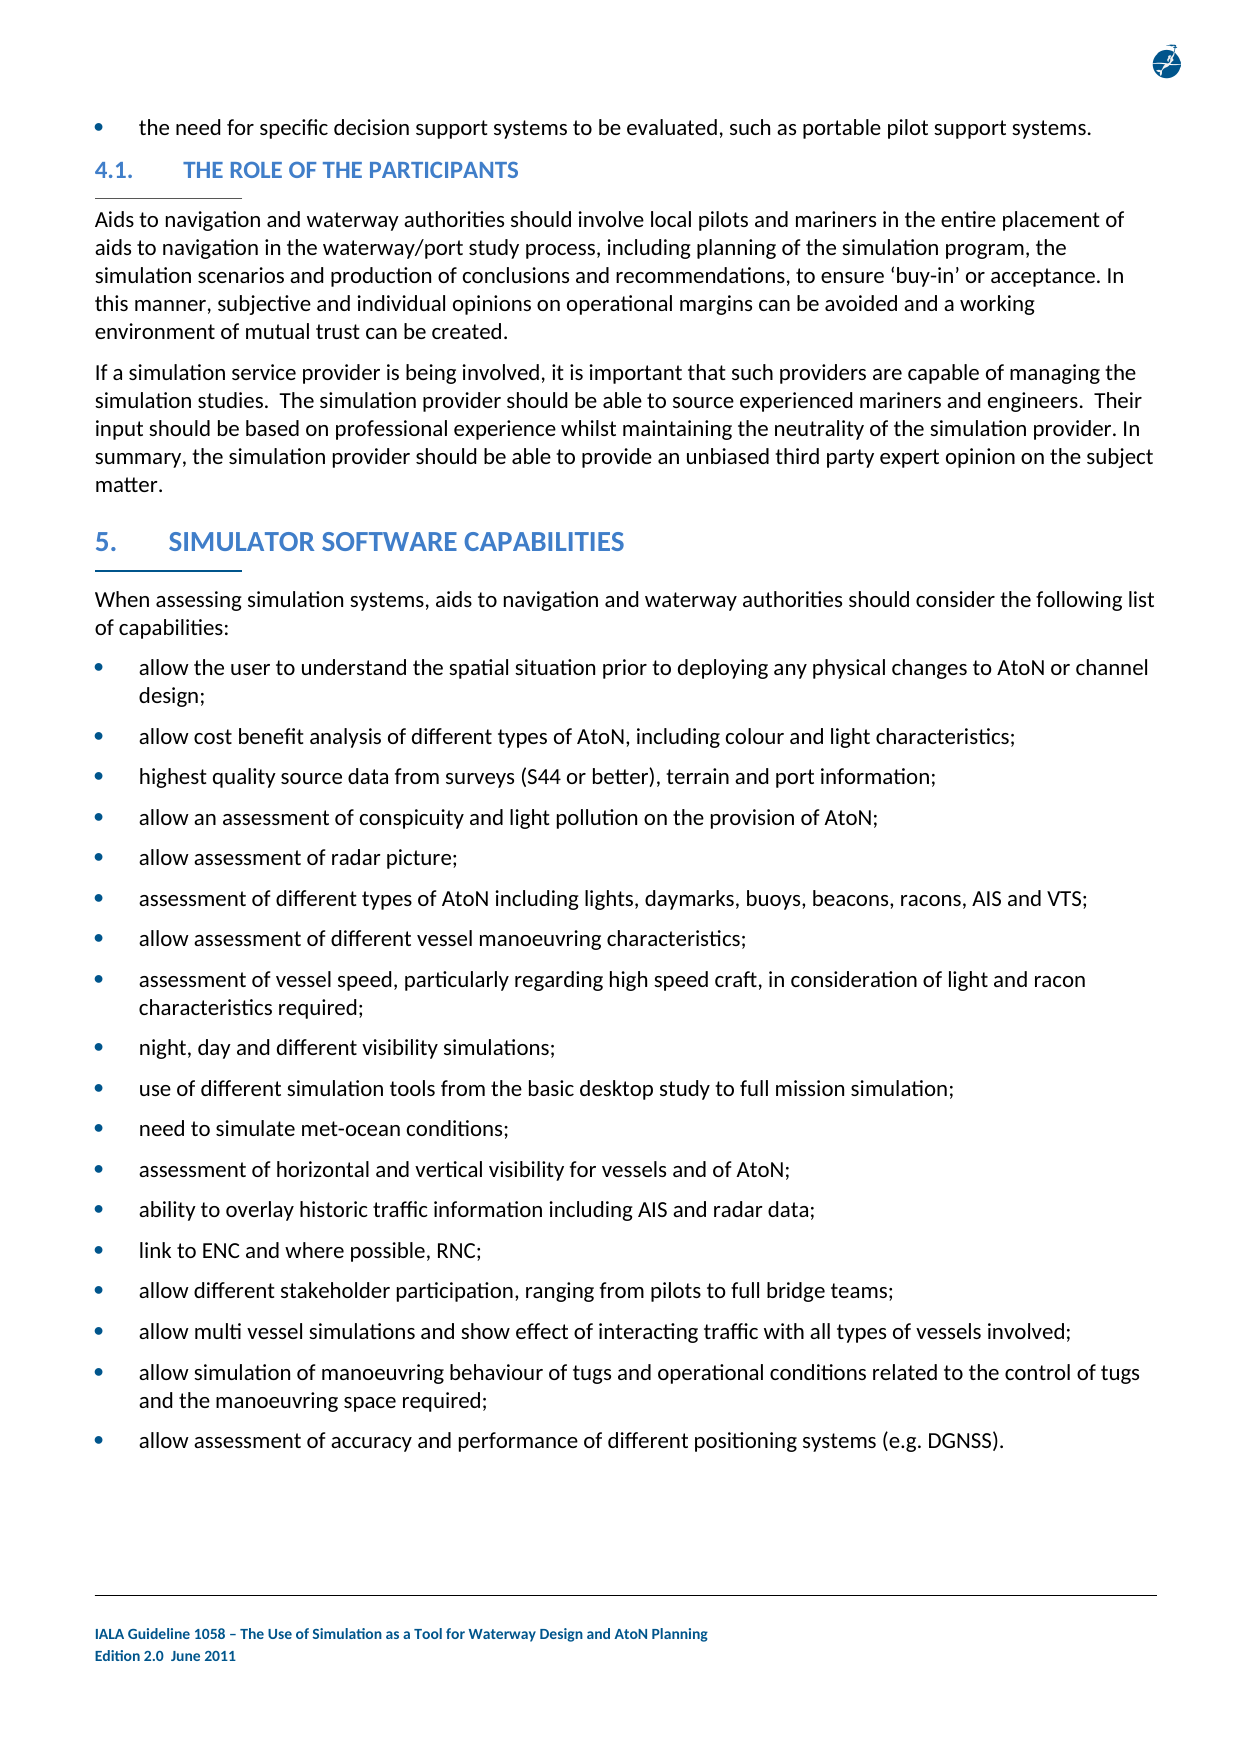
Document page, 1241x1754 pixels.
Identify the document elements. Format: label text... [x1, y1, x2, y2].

text assessment of vessel speed, particularly regarding high speed craft, in consideration of light and racon characteristics required; [94, 965, 1157, 1021]
text allow the user to understand the spatial situation prior to deploying any physical changes to AtoN or channel design; [94, 653, 1157, 709]
text assessment of different types of AtoN including lights, daymarks, buoys, beacons, racons, AIS and VTS; [94, 884, 1157, 912]
text If a simulation service provider is being involved, it is important that such providers are capable of managing the simulation studies. The simulation provider should be able to source experienced mariners and engineers. Their input should be based on professional experience whilst maintaining the neutrality of the simulation provider. In summary, the simulation provider should be able to provide an unbiased third party expert opinion on the subject matter. [94, 358, 1157, 498]
text allow cost benefit analysis of different types of AtoN, including colour and light characteristics; [94, 722, 1157, 750]
text allow multi vessel simulations and show effect of interacting traffic with all types of vessels involved; [94, 1317, 1157, 1345]
text the need for specific decision support systems to be evaluated, such as portable pilot support systems. [94, 113, 1157, 142]
text allow an assessment of conspicuity and light pollution on the provision of AtoN; [94, 803, 1157, 831]
subtitle The role of the participants [94, 154, 1157, 184]
text need to simulate met-ocean conditions; [94, 1114, 1157, 1143]
text Aids to navigation and waterway authorities should involve local pilots and mariners in the entire placement of aids to navigation in the waterway/port study process, including planning of the simulation program, the simulation scenarios and production of conclusions and recommendations, to ensure ‘buy-in’ or acceptance. In this manner, subjective and individual opinions on operational margins can be avoided and a working environment of mutual trust can be created. [94, 205, 1157, 346]
subtitle SIMULATOR SOFTWARE CAPABILITIES [94, 523, 1157, 559]
text allow simulation of manoeuvring behaviour of tugs and operational conditions related to the control of tugs and the manoeuvring space required; [94, 1358, 1157, 1414]
text allow assessment of different vessel manoeuvring characteristics; [94, 924, 1157, 952]
text use of different simulation tools from the basic desktop study to full mission simulation; [94, 1074, 1157, 1102]
text link to ENC and where possible, RNC; [94, 1236, 1157, 1264]
text ability to overlay historic traffic information including AIS and radar data; [94, 1196, 1157, 1224]
text night, day and different visibility simulations; [94, 1033, 1157, 1062]
text assessment of horizontal and vertical visibility for vessels and of AtoN; [94, 1155, 1157, 1183]
text highest quality source data from surveys (S44 or better), terrain and port information; [94, 762, 1157, 790]
picture [1121, 0, 1240, 113]
text allow different stakeholder participation, ranging from pilots to full bridge teams; [94, 1277, 1157, 1305]
text allow assessment of radar picture; [94, 843, 1157, 871]
text allow assessment of accuracy and performance of different positioning systems (e.g. DGNSS). [94, 1426, 1157, 1454]
text When assessing simulation systems, aids to navigation and waterway authorities should consider the following list of capabilities: [94, 585, 1157, 641]
